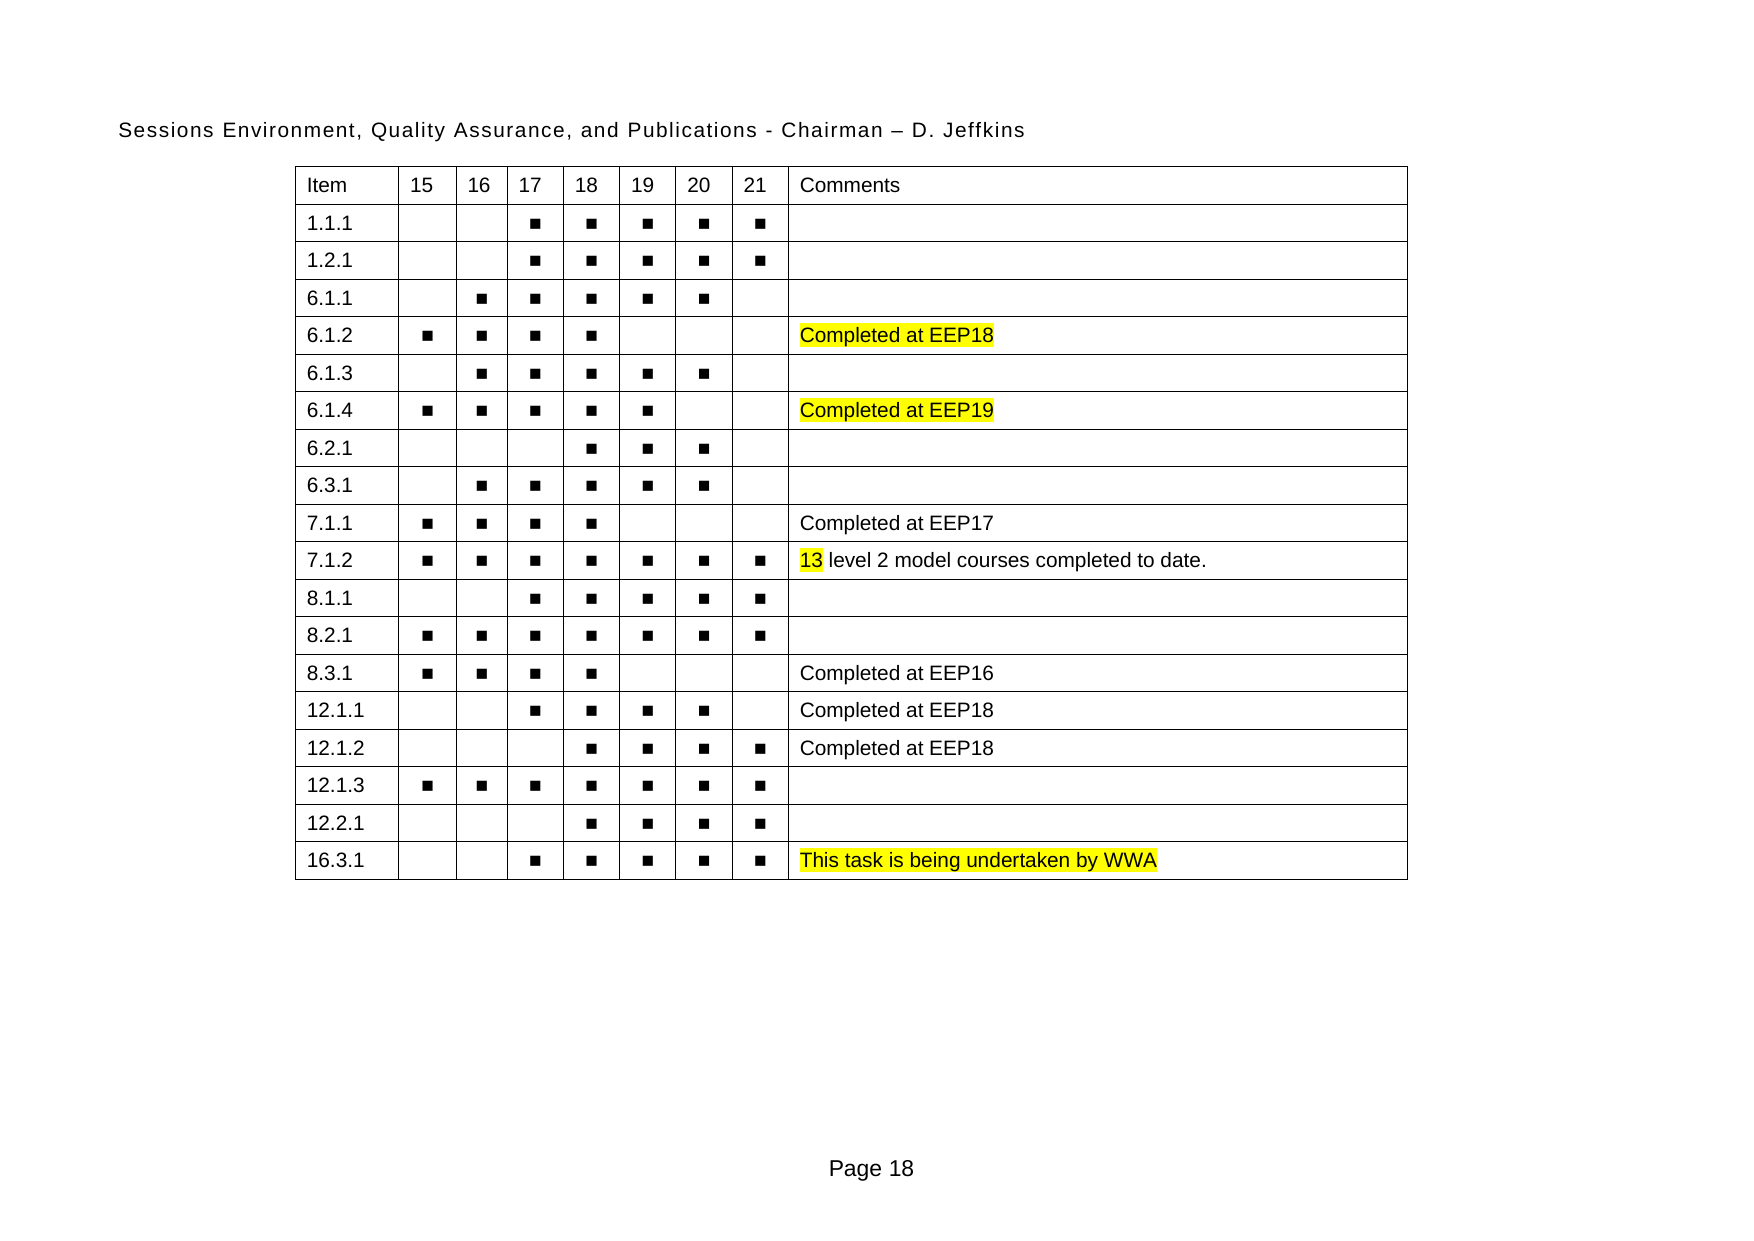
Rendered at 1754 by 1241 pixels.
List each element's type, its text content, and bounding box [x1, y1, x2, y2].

table_cell ■ [564, 467, 619, 503]
table_cell [789, 242, 1407, 278]
table_cell ■ [399, 317, 456, 353]
table_cell ■ [508, 205, 563, 241]
table_cell 8.3.1 [296, 655, 398, 691]
table_cell 8.2.1 [296, 617, 398, 653]
table_cell ■ [564, 392, 619, 428]
table_cell ■ [676, 692, 732, 728]
table_cell ■ [508, 842, 563, 878]
table_cell ■ [733, 242, 788, 278]
table_cell [789, 580, 1407, 616]
table_cell [399, 842, 456, 878]
table_cell ■ [620, 730, 675, 766]
table_cell 12.2.1 [296, 805, 398, 841]
table_cell ■ [564, 767, 619, 803]
table_cell ■ [457, 767, 507, 803]
table_cell ■ [676, 467, 732, 503]
table_cell ■ [399, 655, 456, 691]
table_cell This task is being undertaken by WWA [789, 842, 1407, 878]
table_cell [733, 467, 788, 503]
table_header 20 [676, 167, 732, 203]
table_cell ■ [508, 505, 563, 541]
table_cell [399, 580, 456, 616]
table_cell ■ [399, 392, 456, 428]
table_cell ■ [620, 280, 675, 316]
table_cell [457, 242, 507, 278]
table_cell [508, 430, 563, 466]
table_cell [676, 505, 732, 541]
table_cell [789, 805, 1407, 841]
table_cell ■ [399, 542, 456, 578]
table_cell ■ [620, 242, 675, 278]
table_cell ■ [620, 542, 675, 578]
table_cell 6.1.4 [296, 392, 398, 428]
table_cell ■ [564, 242, 619, 278]
table_cell ■ [564, 355, 619, 391]
table_cell ■ [676, 355, 732, 391]
table_cell [676, 655, 732, 691]
table_cell ■ [676, 580, 732, 616]
table_cell ■ [508, 280, 563, 316]
table_cell 8.1.1 [296, 580, 398, 616]
table_cell ■ [676, 730, 732, 766]
table_cell ■ [676, 242, 732, 278]
table_cell Completed at EEP16 [789, 655, 1407, 691]
table_cell 7.1.2 [296, 542, 398, 578]
table_cell [620, 317, 675, 353]
table_cell ■ [508, 242, 563, 278]
table_cell ■ [733, 580, 788, 616]
table_cell ■ [564, 430, 619, 466]
table_cell 16.3.1 [296, 842, 398, 878]
table_cell 13 level 2 model courses completed to date. [789, 542, 1407, 578]
table_cell [508, 730, 563, 766]
table_cell 6.2.1 [296, 430, 398, 466]
table_cell 6.3.1 [296, 467, 398, 503]
table_cell [399, 805, 456, 841]
table_cell ■ [676, 617, 732, 653]
table_cell ■ [508, 317, 563, 353]
table_cell ■ [676, 430, 732, 466]
table_cell ■ [733, 205, 788, 241]
table_cell ■ [457, 617, 507, 653]
table_cell Completed at EEP18 [789, 692, 1407, 728]
table_cell ■ [564, 580, 619, 616]
table_cell Completed at EEP18 [789, 317, 1407, 353]
table_cell [789, 280, 1407, 316]
table_cell [733, 430, 788, 466]
table_header 15 [399, 167, 456, 203]
table_cell ■ [457, 467, 507, 503]
table_cell [733, 655, 788, 691]
table_cell [620, 655, 675, 691]
table_cell Completed at EEP18 [789, 730, 1407, 766]
table_header 16 [457, 167, 507, 203]
table_cell ■ [508, 692, 563, 728]
table_cell 7.1.1 [296, 505, 398, 541]
table_cell [733, 692, 788, 728]
table_cell 12.1.2 [296, 730, 398, 766]
table_cell ■ [620, 430, 675, 466]
table_cell [457, 805, 507, 841]
table_cell 6.1.2 [296, 317, 398, 353]
table_cell ■ [564, 617, 619, 653]
table_cell ■ [620, 692, 675, 728]
table_cell [789, 467, 1407, 503]
table_cell ■ [733, 730, 788, 766]
table_cell [399, 242, 456, 278]
table_header 17 [508, 167, 563, 203]
table_cell ■ [564, 730, 619, 766]
table_cell [620, 505, 675, 541]
table_cell [733, 317, 788, 353]
table_cell ■ [676, 542, 732, 578]
table_cell [733, 355, 788, 391]
table_cell [399, 467, 456, 503]
table_cell ■ [399, 617, 456, 653]
table_cell ■ [564, 542, 619, 578]
table_cell ■ [564, 805, 619, 841]
table_cell [508, 805, 563, 841]
table_cell [789, 430, 1407, 466]
table_cell [789, 355, 1407, 391]
table_cell [789, 205, 1407, 241]
table_cell Completed at EEP17 [789, 505, 1407, 541]
table_header 19 [620, 167, 675, 203]
table_cell 12.1.3 [296, 767, 398, 803]
table_cell [399, 692, 456, 728]
table_cell ■ [564, 842, 619, 878]
table_cell [457, 205, 507, 241]
table_cell [733, 280, 788, 316]
table_cell ■ [676, 767, 732, 803]
table_cell ■ [620, 805, 675, 841]
table_cell ■ [676, 280, 732, 316]
table_cell ■ [457, 392, 507, 428]
table_cell ■ [620, 842, 675, 878]
table_cell [676, 392, 732, 428]
table_cell ■ [676, 842, 732, 878]
table_cell 12.1.1 [296, 692, 398, 728]
table_cell [399, 430, 456, 466]
table_cell ■ [733, 542, 788, 578]
table_cell ■ [676, 205, 732, 241]
table_cell ■ [508, 392, 563, 428]
table_cell ■ [676, 805, 732, 841]
table_cell ■ [508, 542, 563, 578]
table_cell ■ [733, 767, 788, 803]
table_cell ■ [564, 205, 619, 241]
table_cell ■ [508, 617, 563, 653]
table_cell ■ [620, 617, 675, 653]
table_header 21 [733, 167, 788, 203]
table_cell [399, 280, 456, 316]
table_cell ■ [733, 805, 788, 841]
table_cell [733, 505, 788, 541]
table_cell ■ [564, 317, 619, 353]
table_cell [399, 730, 456, 766]
table_cell 6.1.3 [296, 355, 398, 391]
table_cell ■ [399, 505, 456, 541]
table_cell ■ [457, 280, 507, 316]
table_cell ■ [564, 505, 619, 541]
table_cell ■ [457, 655, 507, 691]
table_cell Completed at EEP19 [789, 392, 1407, 428]
table_cell ■ [399, 767, 456, 803]
table_cell [457, 842, 507, 878]
table_cell ■ [508, 580, 563, 616]
table_cell ■ [508, 467, 563, 503]
table_cell ■ [620, 580, 675, 616]
table_cell ■ [457, 355, 507, 391]
table_cell ■ [564, 280, 619, 316]
table_cell [399, 355, 456, 391]
table_cell ■ [620, 767, 675, 803]
table_cell ■ [457, 505, 507, 541]
table_cell ■ [733, 617, 788, 653]
table_cell [457, 692, 507, 728]
table_cell [676, 317, 732, 353]
table_cell ■ [733, 842, 788, 878]
table_cell 6.1.1 [296, 280, 398, 316]
table_cell ■ [620, 205, 675, 241]
table_cell [733, 392, 788, 428]
table_cell ■ [508, 655, 563, 691]
table_cell 1.2.1 [296, 242, 398, 278]
table_cell ■ [508, 355, 563, 391]
table_header Comments [789, 167, 1407, 203]
table_cell ■ [457, 317, 507, 353]
table_cell ■ [620, 392, 675, 428]
table_cell [457, 730, 507, 766]
table_cell [457, 580, 507, 616]
table_header 18 [564, 167, 619, 203]
table_cell [457, 430, 507, 466]
table_cell ■ [620, 355, 675, 391]
table_cell ■ [508, 767, 563, 803]
subtitle Sessions Environment, Quality Assurance, and Publications - Chairman – D. Jeffkins [118, 118, 1636, 142]
table_cell ■ [457, 542, 507, 578]
table_header Item [296, 167, 398, 203]
table_cell ■ [564, 655, 619, 691]
table_cell [399, 205, 456, 241]
table_cell 1.1.1 [296, 205, 398, 241]
table_cell ■ [564, 692, 619, 728]
table_cell [789, 767, 1407, 803]
table_cell [789, 617, 1407, 653]
table_cell ■ [620, 467, 675, 503]
